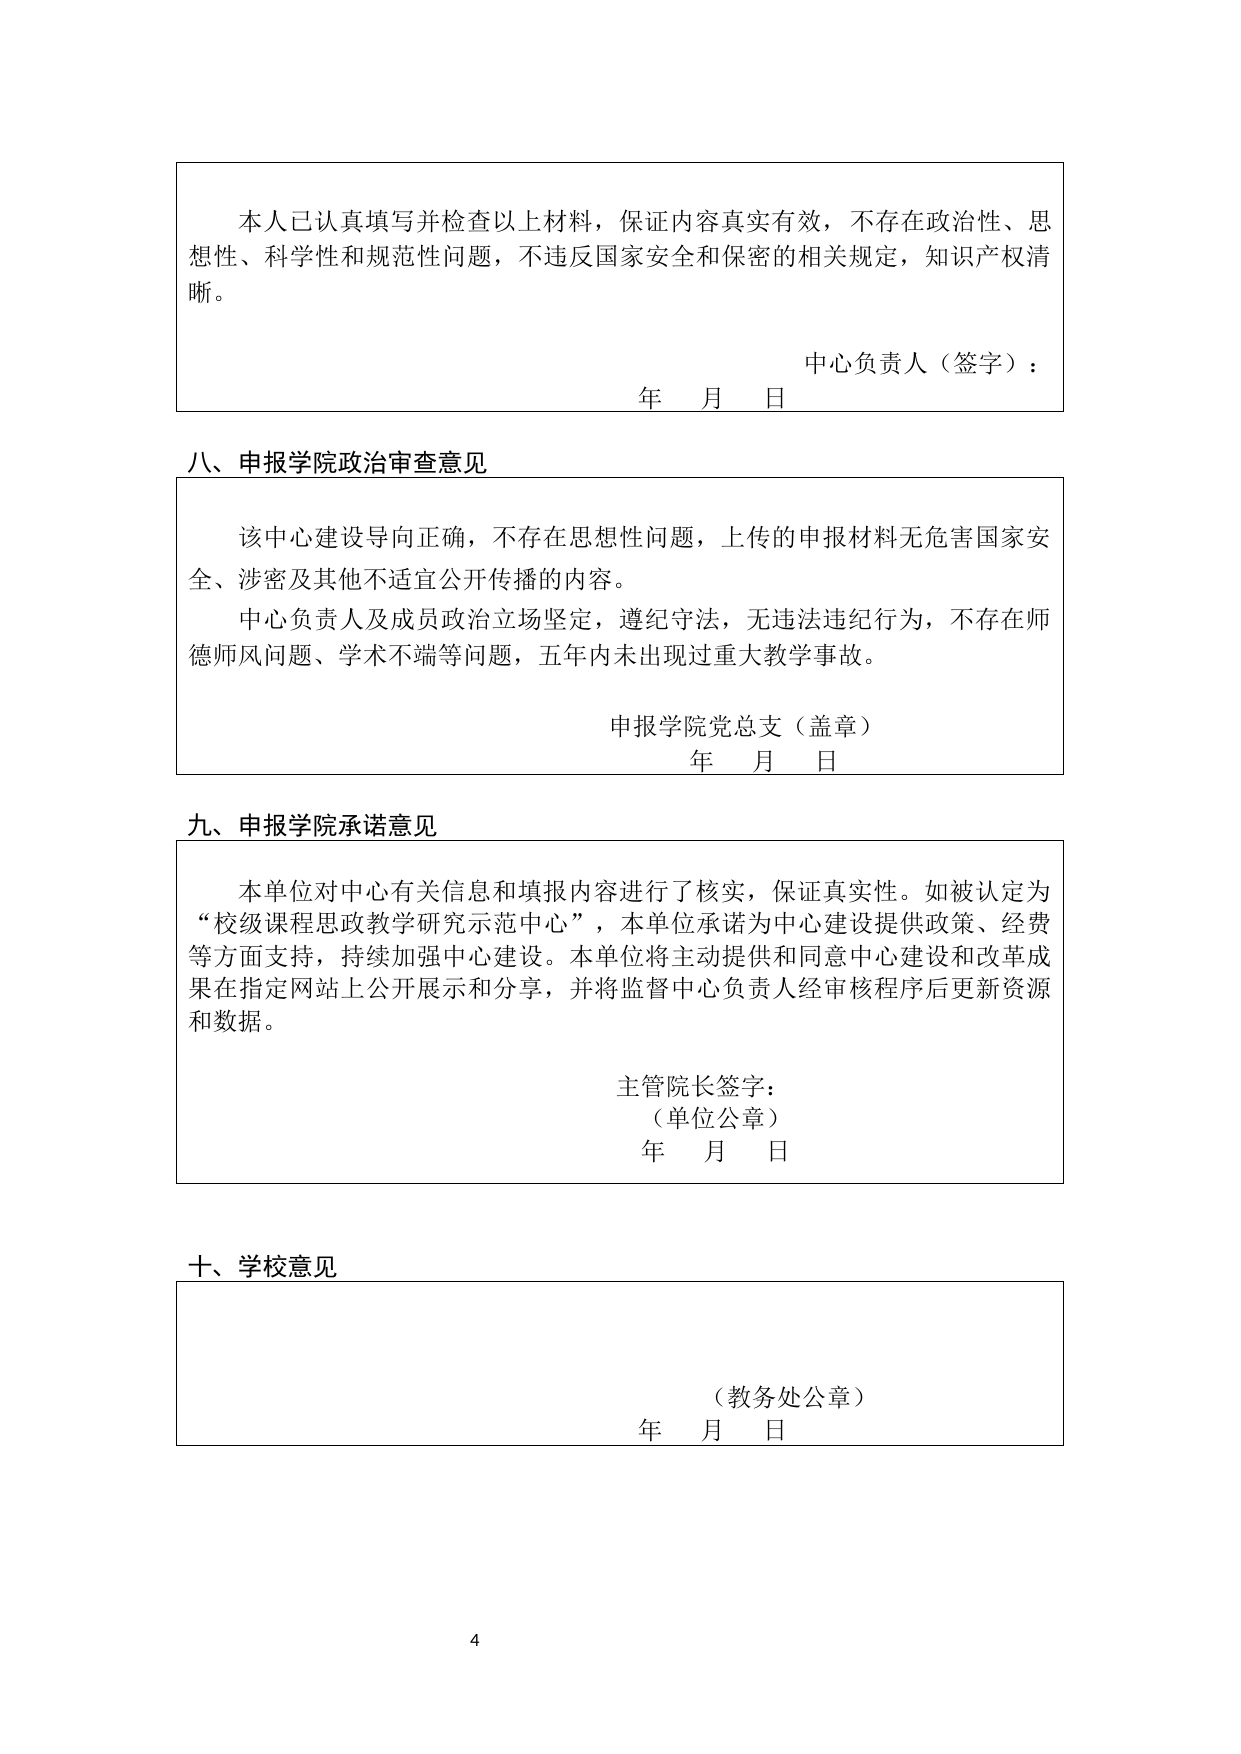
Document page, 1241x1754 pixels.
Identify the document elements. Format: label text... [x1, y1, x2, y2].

list 申报学院承诺意见 [187, 807, 1053, 840]
table_header 该中心建设导向正确，不存在思想性问题，上传的申报材料无危害国家安全、涉密及其他不适宜公开传播的内容。 中心负责人及成员政治立场坚定，遵纪守法，无违法违纪行为，不存在师德师风问题、学术不端等问题，五年内未出现过重大教学事故。 申报学院党总支（盖章） 年 月 日 [177, 478, 1063, 774]
table_header （教务处公章） 年 月 日 [177, 1282, 1063, 1444]
list 学校意见 [187, 1248, 1053, 1281]
table_header 本人已认真填写并检查以上材料，保证内容真实有效，不存在政治性、思想性、科学性和规范性问题，不违反国家安全和保密的相关规定，知识产权清晰。 中心负责人（签字）： 年 月 日 [177, 163, 1063, 411]
list 申报学院政治审查意见 [187, 444, 1053, 477]
table_header 本单位对中心有关信息和填报内容进行了核实，保证真实性。如被认定为“校级课程思政教学研究示范中心”，本单位承诺为中心建设提供政策、经费等方面支持，持续加强中心建设。本单位将主动提供和同意中心建设和改革成果在指定网站上公开展示和分享，并将监督中心负责人经审核程序后更新资源和数据。 主管院长签字： （单位公章） 年 月 日 [177, 841, 1063, 1182]
